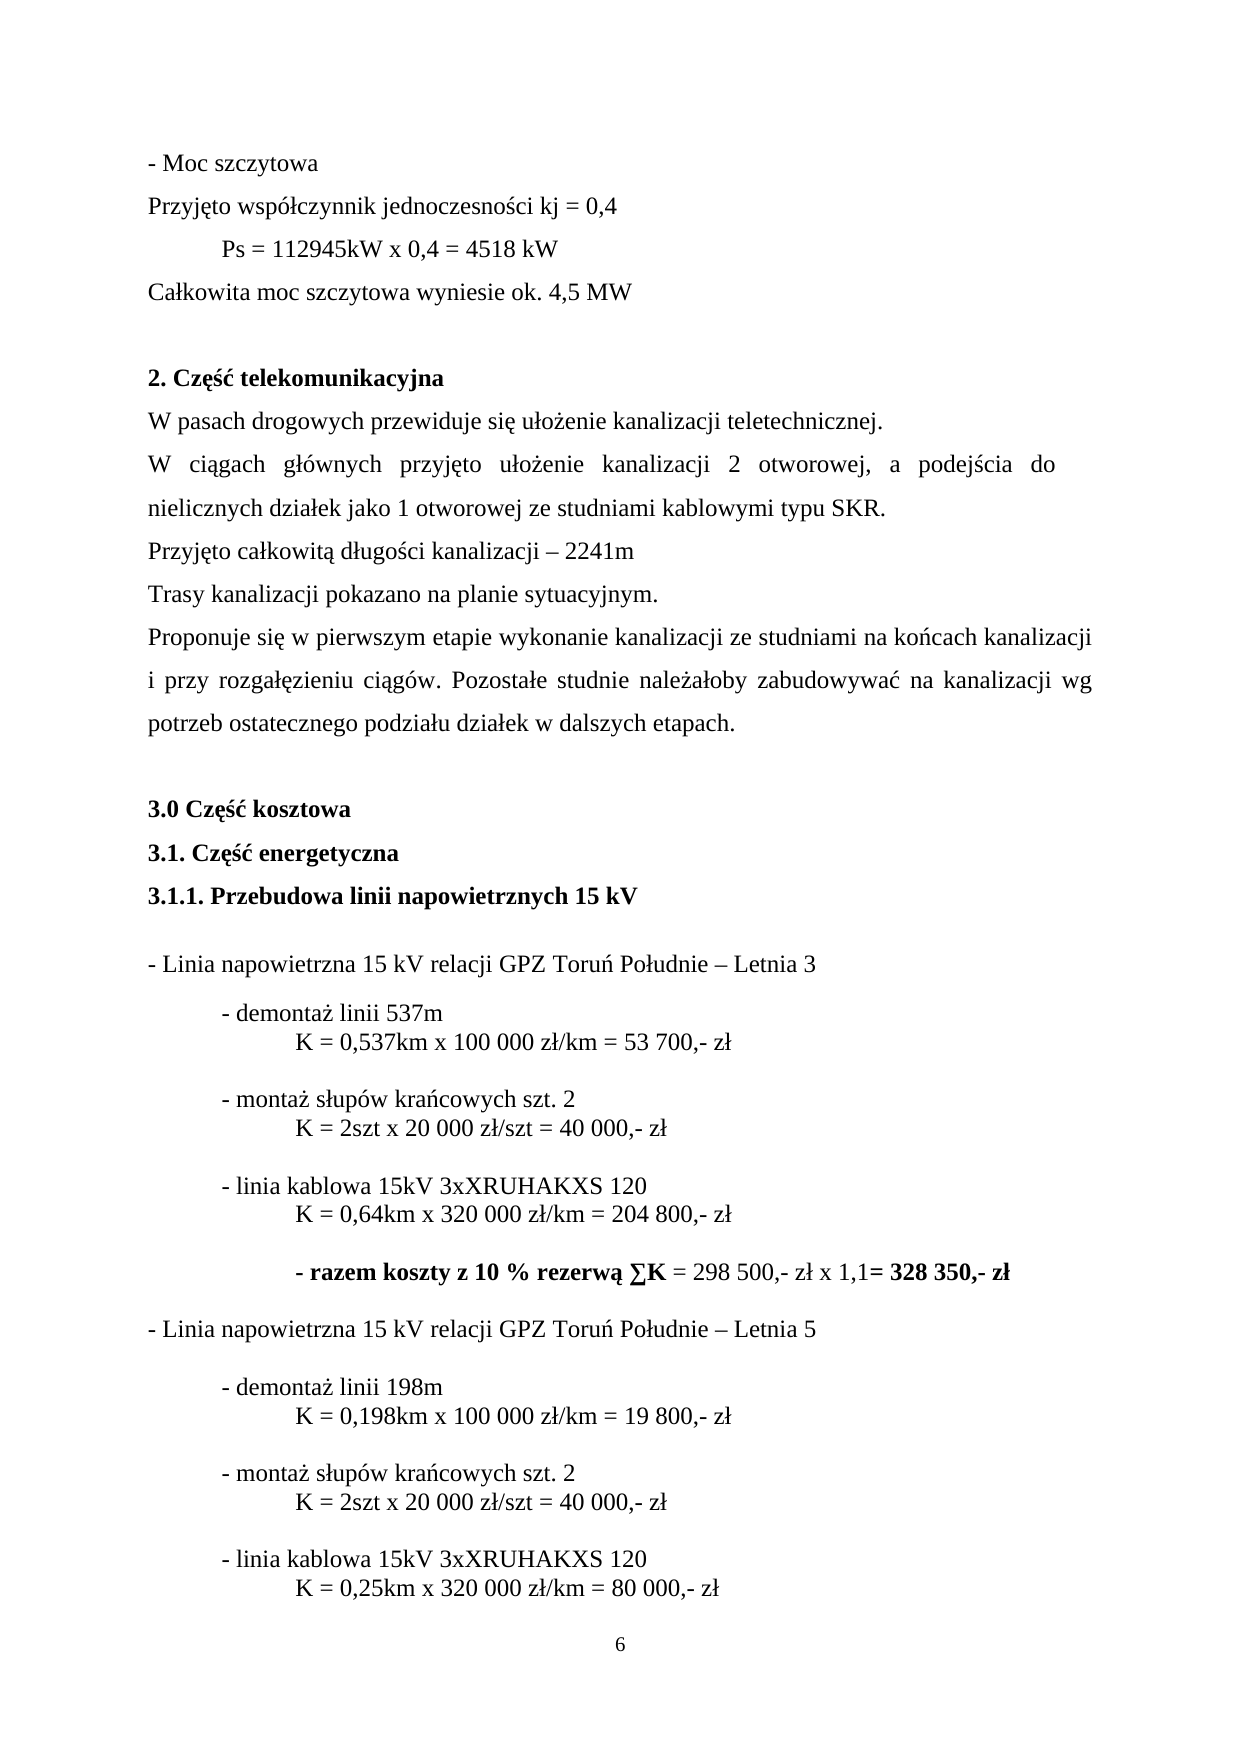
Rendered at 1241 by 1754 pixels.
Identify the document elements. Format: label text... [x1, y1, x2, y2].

text 3.0 Część kosztowa [148, 794, 1093, 823]
text - Linia napowietrzna 15 kV relacji GPZ Toruń Południe – Letnia 5 [148, 1314, 1093, 1343]
text - linia kablowa 15kV 3xXRUHAKXS 120 [148, 1544, 1093, 1573]
text Przyjęto całkowitą długości kanalizacji – 2241m [148, 536, 1093, 564]
text Przyjęto współczynnik jednoczesności kj = 0,4 [148, 191, 1093, 219]
text - montaż słupów krańcowych szt. 2 [148, 1429, 1093, 1487]
text 3.1. Część energetyczna [148, 838, 1093, 866]
text K = 2szt x 20 000 zł/szt = 40 000,- zł [148, 1487, 1093, 1516]
text Ps = 112945kW x 0,4 = 4518 kW [148, 234, 1093, 263]
text - linia kablowa 15kV 3xXRUHAKXS 120 [148, 1171, 1093, 1199]
text Trasy kanalizacji pokazano na planie sytuacyjnym. [148, 579, 1093, 608]
subtitle - Linia napowietrzna 15 kV relacji GPZ Toruń Południe – Letnia 3 [148, 949, 1093, 978]
text Całkowita moc szczytowa wyniesie ok. 4,5 MW [148, 277, 1093, 306]
text 2. Część telekomunikacyjna [148, 363, 1093, 392]
text W ciągach głównych przyjęto ułożenie kanalizacji 2 otworowej, a podejścia do nielicznych działek jako 1 otworowej ze studniami kablowymi typu SKR. [148, 449, 1093, 521]
text W pasach drogowych przewiduje się ułożenie kanalizacji teletechnicznej. [148, 406, 1093, 435]
text K = 0,64km x 320 000 zł/km = 204 800,- zł [148, 1199, 1093, 1228]
text - montaż słupów krańcowych szt. 2 [148, 1056, 1093, 1113]
text - razem koszty z 10 % rezerwą ∑K = 298 500,- zł x 1,1= 328 350,- zł [148, 1228, 1093, 1314]
text 3.1.1. Przebudowa linii napowietrznych 15 kV [148, 881, 1093, 909]
text - Moc szczytowa [148, 148, 1093, 176]
text - demontaż linii 537m K = 0,537km x 100 000 zł/km = 53 700,- zł [148, 998, 1093, 1056]
text K = 2szt x 20 000 zł/szt = 40 000,- zł [148, 1113, 1093, 1142]
text K = 0,25km x 320 000 zł/km = 80 000,- zł [148, 1573, 1093, 1602]
text - demontaż linii 198m K = 0,198km x 100 000 zł/km = 19 800,- zł [148, 1372, 1093, 1429]
text Proponuje się w pierwszym etapie wykonanie kanalizacji ze studniami na końcach kanalizacji i przy rozgałęzieniu ciągów. Pozostałe studnie należałoby zabudowywać na kanalizacji wg potrzeb ostatecznego podziału działek w dalszych etapach. [148, 622, 1093, 737]
